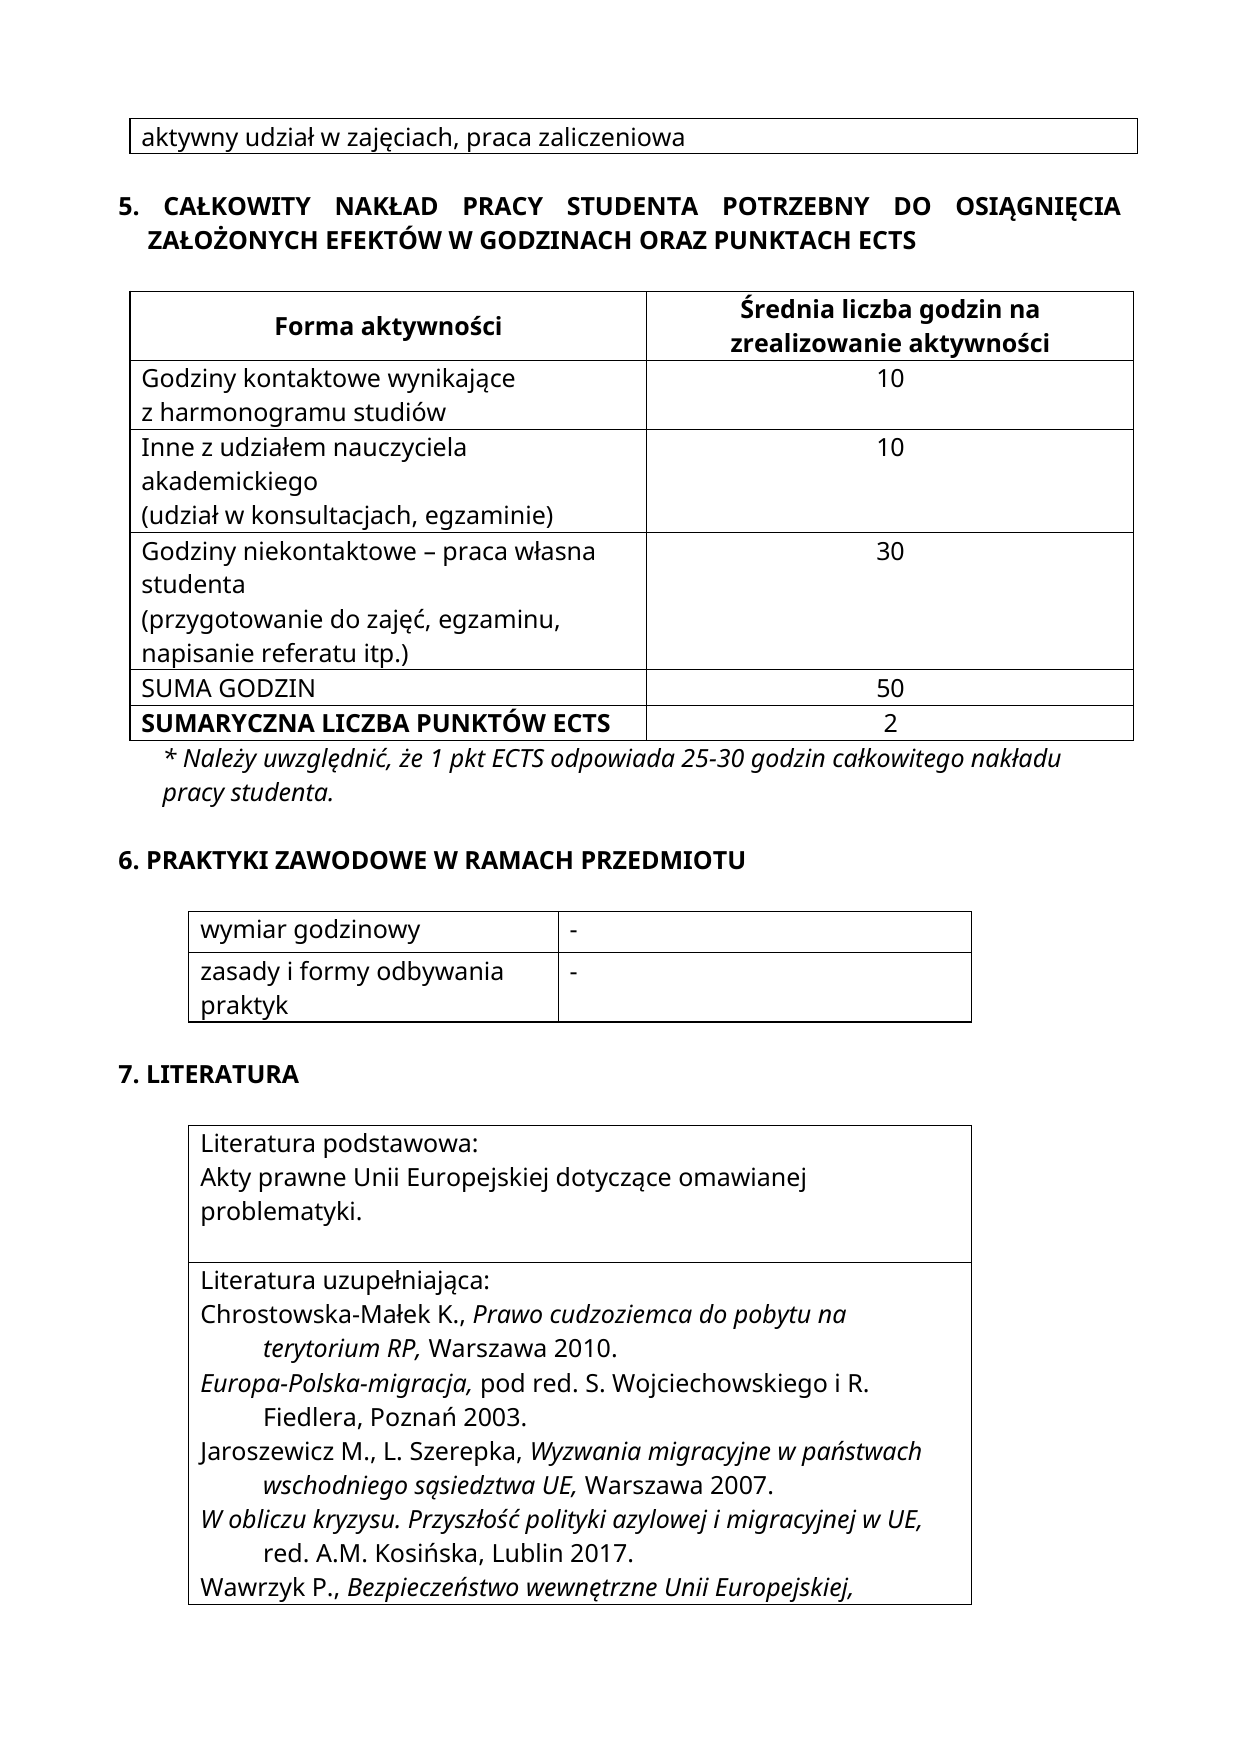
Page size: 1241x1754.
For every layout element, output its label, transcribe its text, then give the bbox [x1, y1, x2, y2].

table_cell SUMARYCZNA LICZBA PUNKTÓW ECTS [131, 706, 646, 739]
table_cell Godziny kontaktowe wynikające z harmonogramu studiów [131, 361, 646, 429]
table_cell 10 [647, 430, 1133, 532]
table_cell SUMA GODZIN [131, 670, 646, 704]
table_cell - [559, 953, 971, 1021]
table_cell 50 [647, 670, 1133, 704]
table_header Literatura podstawowa: Akty prawne Unii Europejskiej dotyczące omawianej problematyki. [189, 1126, 971, 1262]
table_header aktywny udział w zajęciach, praca zaliczeniowa [131, 119, 1137, 153]
table_header Średnia liczba godzin na zrealizowanie aktywności [647, 292, 1133, 360]
table_header wymiar godzinowy [189, 912, 558, 952]
text * Należy uwzględnić, że 1 pkt ECTS odpowiada 25-30 godzin całkowitego nakładu pracy studenta. [162, 741, 1122, 809]
table_cell zasady i formy odbywania praktyk [189, 953, 558, 1021]
table_cell 10 [647, 361, 1133, 429]
table_cell Inne z udziałem nauczyciela akademickiego (udział w konsultacjach, egzaminie) [131, 430, 646, 532]
table_cell 2 [647, 706, 1133, 739]
table_header Forma aktywności [131, 292, 646, 360]
table_cell 30 [647, 533, 1133, 669]
text 5. CAŁKOWITY NAKŁAD PRACY STUDENTA POTRZEBNY DO OSIĄGNIĘCIA ZAŁOŻONYCH EFEKTÓW W GODZINACH ORAZ PUNKTACH ECTS [118, 188, 1122, 256]
text 6. PRAKTYKI ZAWODOWE W RAMACH PRZEDMIOTU [118, 843, 1122, 877]
table_header - [559, 912, 971, 952]
text 7. LITERATURA [118, 1057, 1122, 1091]
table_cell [189, 1263, 971, 1604]
table_cell Godziny niekontaktowe – praca własna studenta (przygotowanie do zajęć, egzaminu, napisanie referatu itp.) [131, 533, 646, 669]
